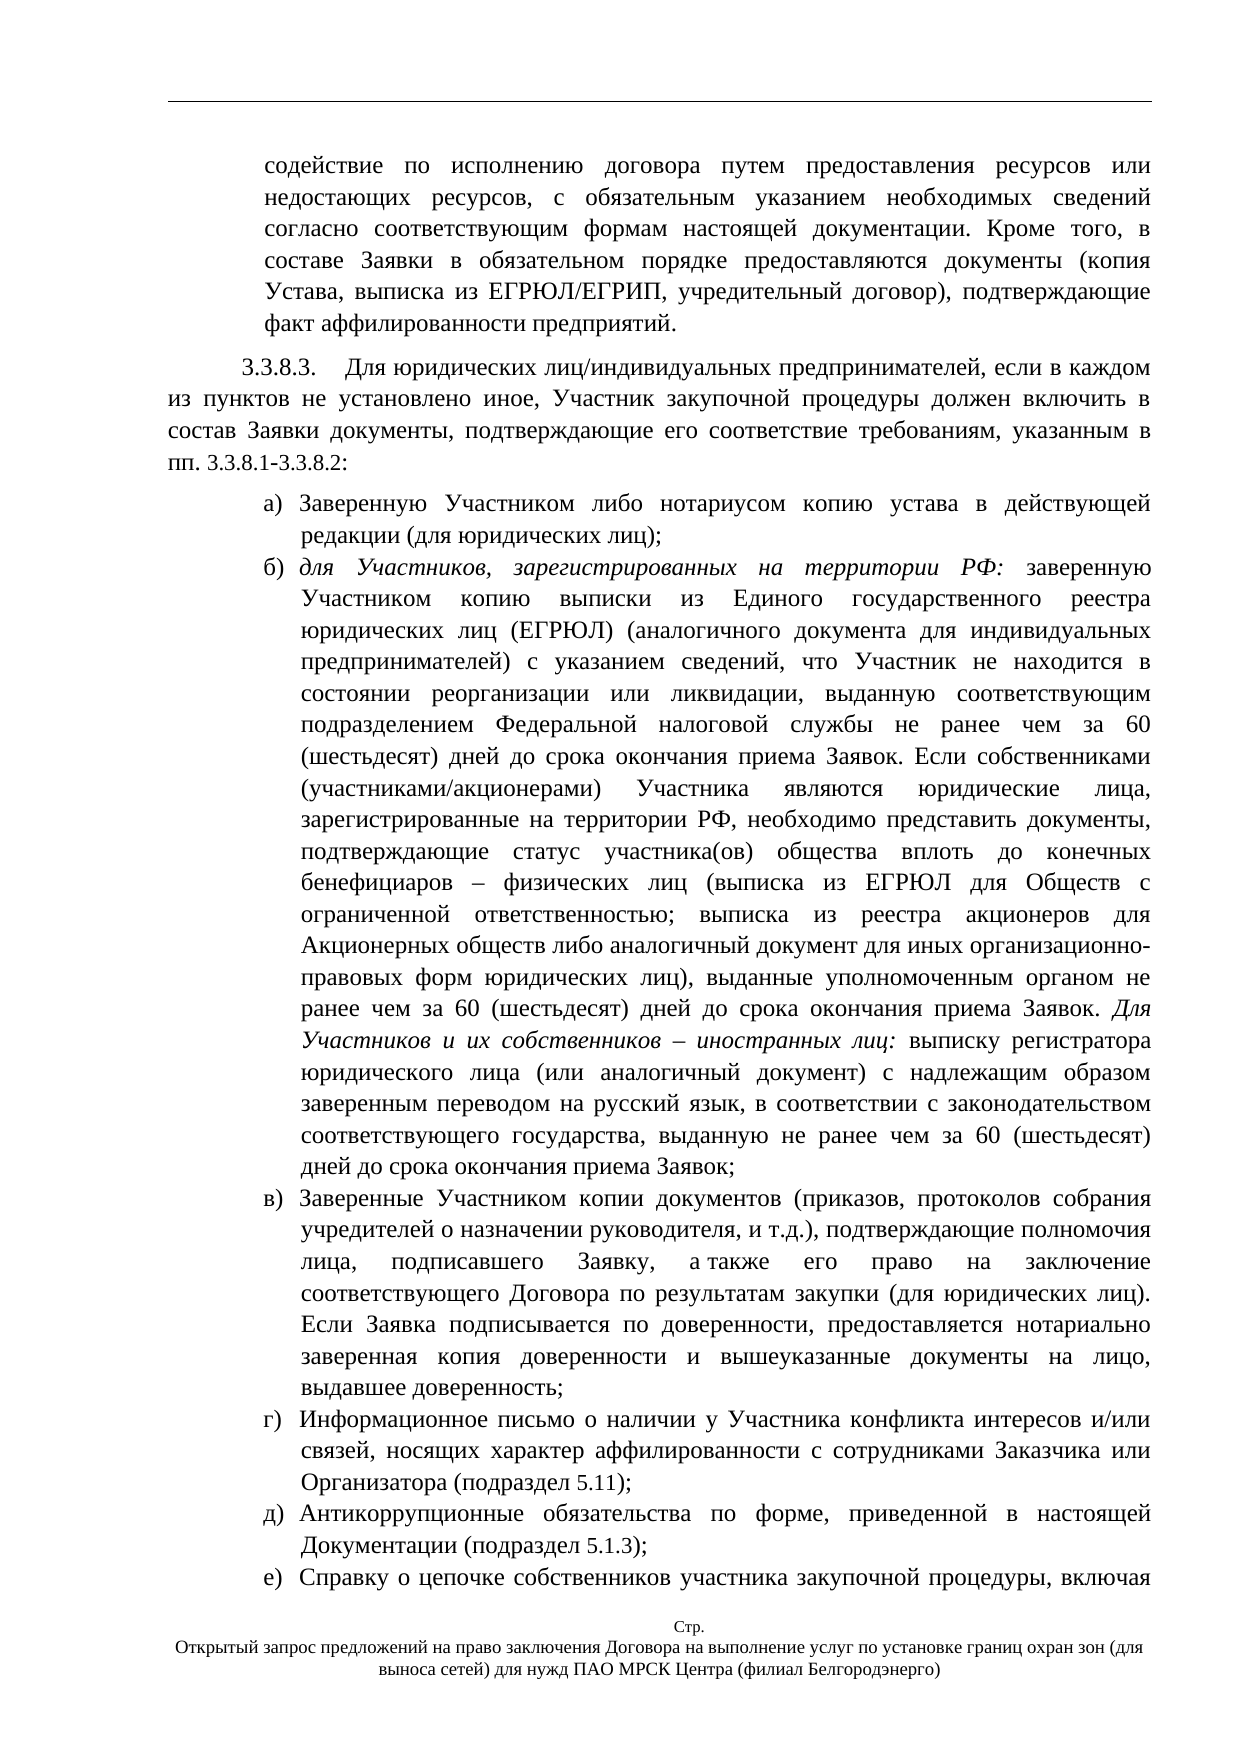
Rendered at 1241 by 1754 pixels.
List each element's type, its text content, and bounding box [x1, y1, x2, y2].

list для Участников, зарегистрированных на территории РФ: заверенную Участником копию выписки из Единого государственного реестра юридических лиц (ЕГРЮЛ) (аналогичного документа для индивидуальных предпринимателей) с указанием сведений, что Участник не находится в состоянии реорганизации или ликвидации, выданную соответствующим подразделением Федеральной налоговой службы не ранее чем за 60 (шестьдесят) дней до срока окончания приема Заявок. Если собственниками (участниками/акционерами) Участника являются юридические лица, зарегистрированные на территории РФ, необходимо представить документы, подтверждающие статус участника(ов) общества вплоть до конечных бенефициаров – физических лиц (выписка из ЕГРЮЛ для Обществ с ограниченной ответственностью; выписка из реестра акционеров для Акционерных обществ либо аналогичный документ для иных организационно-правовых форм юридических лиц), выданные уполномоченным органом не ранее чем за 60 (шестьдесят) дней до срока окончания приема Заявок. Для Участников и их собственников – иностранных лиц: выписку регистратора юридического лица (или аналогичный документ) с надлежащим образом заверенным переводом на русский язык, в соответствии с законодательством соответствующего государства, выданную не ранее чем за 60 (шестьдесят) дней до срока окончания приема Заявок; [263, 552, 1152, 1180]
list Заверенную Участником либо нотариусом копию устава в действующей редакции (для юридических лиц); [263, 488, 1152, 549]
list Заверенные Участником копии документов (приказов, протоколов собрания учредителей о назначении руководителя, и т.д.), подтверждающие полномочия лица, подписавшего Заявку, а также его право на заключение соответствующего Договора по результатам закупки (для юридических лиц). Если Заявка подписывается по доверенности, предоставляется нотариально заверенная копия доверенности и вышеуказанные документы на лицо, выдавшее доверенность; [263, 1183, 1152, 1401]
list Антикоррупционные обязательства по форме, приведенной в настоящей Документации (подраздел 5.1.3); [263, 1498, 1152, 1559]
list Для юридических лиц/индивидуальных предпринимателей, если в каждом из пунктов не установлено иное, Участник закупочной процедуры должен включить в состав Заявки документы, подтверждающие его соответствие требованиям, указанным в пп. 3.3.8.1-3.3.8.2: [168, 352, 1152, 475]
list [263, 1562, 1152, 1590]
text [264, 150, 1152, 337]
list Информационное письмо о наличии у Участника конфликта интересов и/или связей, носящих характер аффилированности с сотрудниками Заказчика или Организатора (подраздел 5.11); [263, 1404, 1152, 1496]
